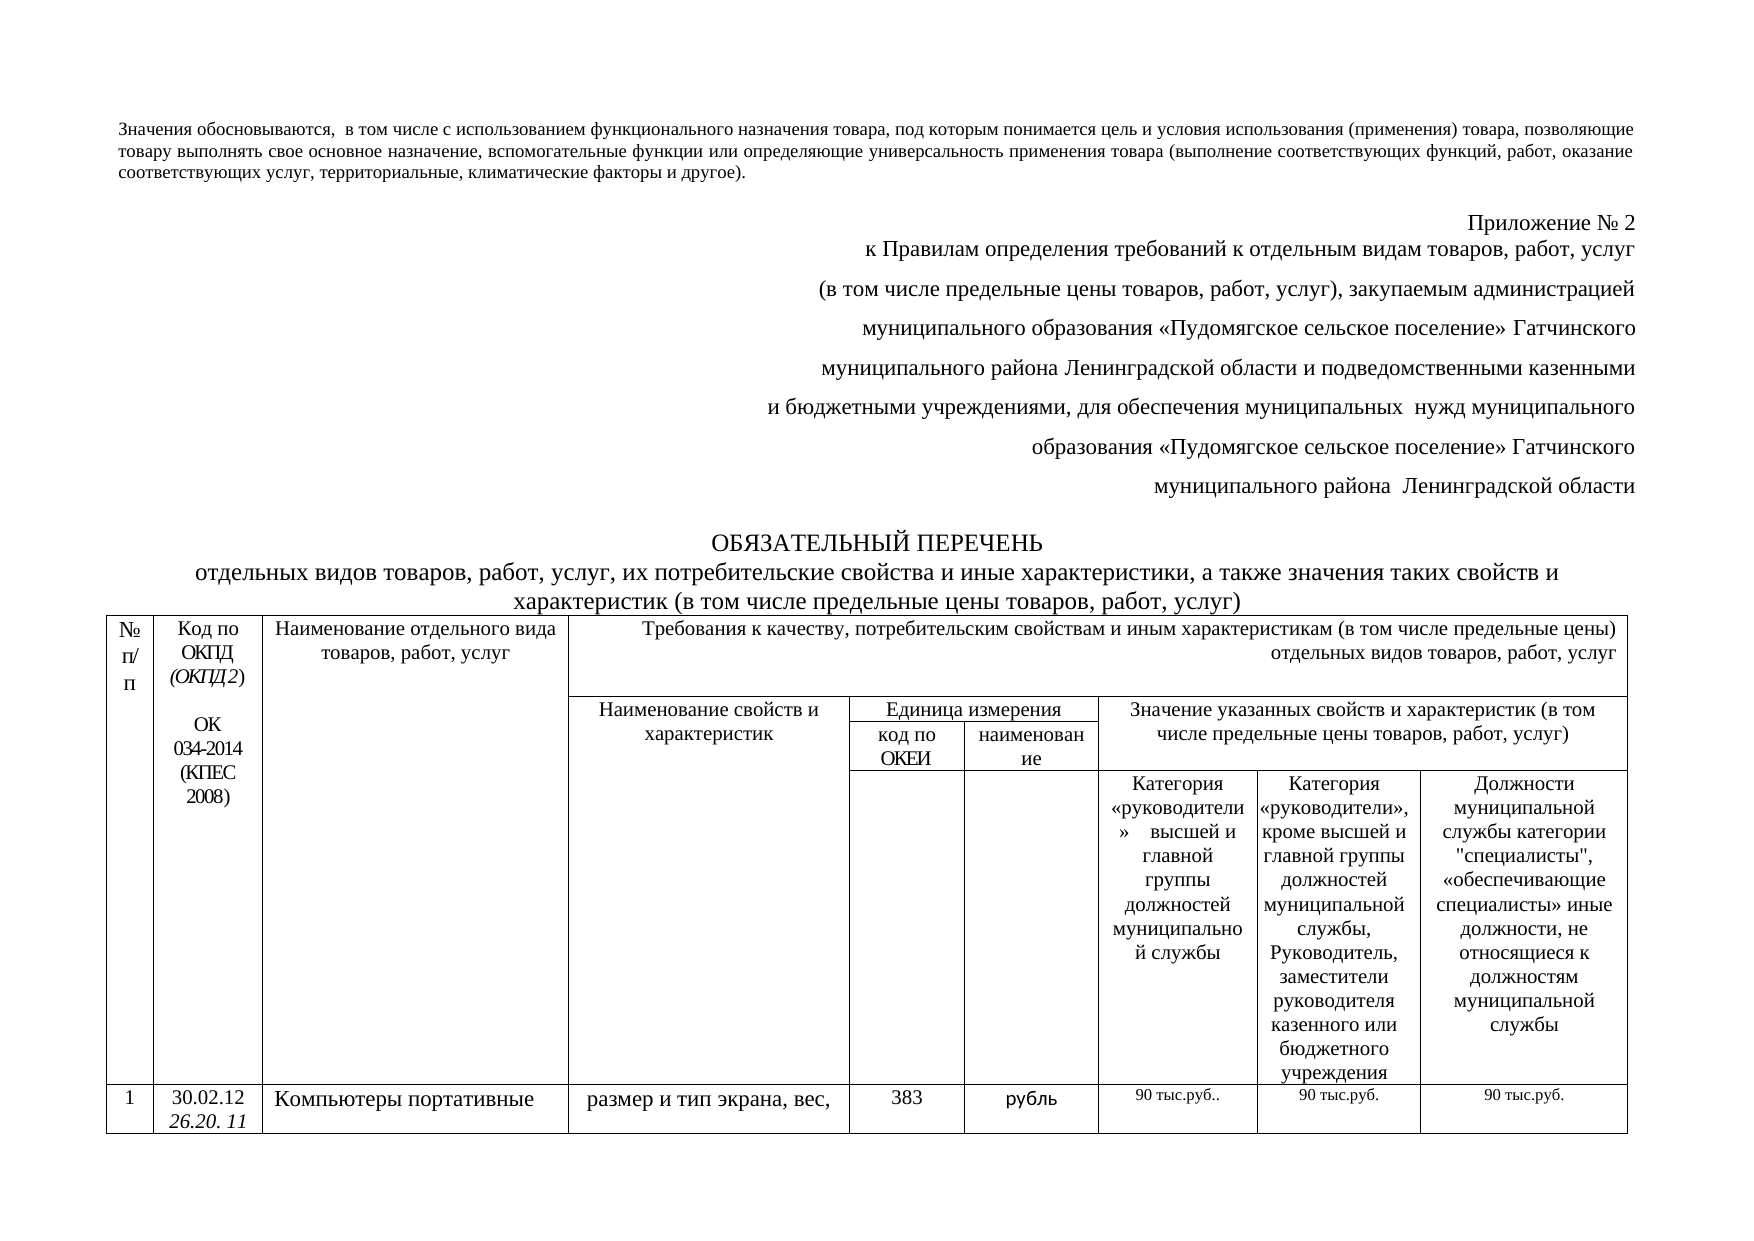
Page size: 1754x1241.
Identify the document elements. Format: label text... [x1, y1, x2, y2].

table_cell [569, 1085, 849, 1133]
table_cell Наименование свойств и характеристик [569, 697, 849, 1084]
text Значения обосновываются, в том числе с использованием функционального назначения товара, под которым понимается цель и условия использования (применения) товара, позволяющие товару выполнять свое основное назначение, вспомогательные функции или определяющие универсальность применения товара (выполнение соответствующих функций, работ, оказание соответствующих услуг, территориальные, климатические факторы и другое). [118, 118, 1636, 183]
table_cell 90 тыс.руб.. [1099, 1085, 1257, 1133]
text ОБЯЗАТЕЛЬНЫЙ ПЕРЕЧЕНЬ [118, 528, 1636, 557]
table_cell Категория «руководители» высшей и главной группы должностей муниципальной службы [1099, 771, 1257, 1084]
table_cell 383 [850, 1085, 964, 1133]
table_cell Категория «руководители», кроме высшей и главной группы должностей муниципальной службы, Руководитель, заместители руководителя казенного или бюджетного учреждения [1258, 771, 1420, 1084]
table_cell Единица измерения [850, 697, 1098, 721]
text Приложение № 2 [118, 209, 1636, 236]
table_cell код по ОКЕИ [850, 722, 964, 770]
text к Правилам определения требований к отдельным видам товаров, работ, услуг (в том числе предельные цены товаров, работ, услуг), закупаемым администрацией муниципального образования «Пудомягское сельское поселение» Гатчинского муниципального района Ленинградской области и подведомственными казенными и бюджетными учреждениями, для обеспечения муниципальных нужд муниципального образования «Пудомягское сельское поселение» Гатчинского муниципального района Ленинградской области [118, 236, 1636, 499]
table_header Требования к качеству, потребительским свойствам и иным характеристикам (в том числе предельные цены) отдельных видов товаров, работ, услуг [569, 616, 1627, 696]
table_cell наименование [965, 722, 1098, 770]
table_header Наименование отдельного вида товаров, работ, услуг [263, 616, 568, 1084]
table_cell 30.02.12 26.20. 11 [154, 1085, 262, 1133]
table_cell рубль [965, 1085, 1098, 1133]
table_cell 90 тыс.руб. [1258, 1085, 1420, 1133]
text отдельных видов товаров, работ, услуг, их потребительские свойства и иные характеристики, а также значения таких свойств и характеристик (в том числе предельные цены товаров, работ, услуг) [118, 557, 1636, 615]
table_cell Значение указанных свойств и характеристик (в том числе предельные цены товаров, работ, услуг) [1099, 697, 1627, 770]
table_cell 1 [107, 1085, 153, 1133]
table_cell [850, 771, 964, 1084]
table_cell Должности муниципальной службы категории "специалисты", «обеспечивающие специалисты» иные должности, не относящиеся к должностям муниципальной службы [1421, 771, 1627, 1084]
table_header Код по ОКПД (ОКПД 2) ОК 034-2014 (КПЕС 2008) [154, 616, 262, 1084]
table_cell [263, 1085, 568, 1133]
table_cell 90 тыс.руб. [1421, 1085, 1627, 1133]
table_cell [965, 771, 1098, 1084]
table_header № п/п [107, 616, 153, 1084]
